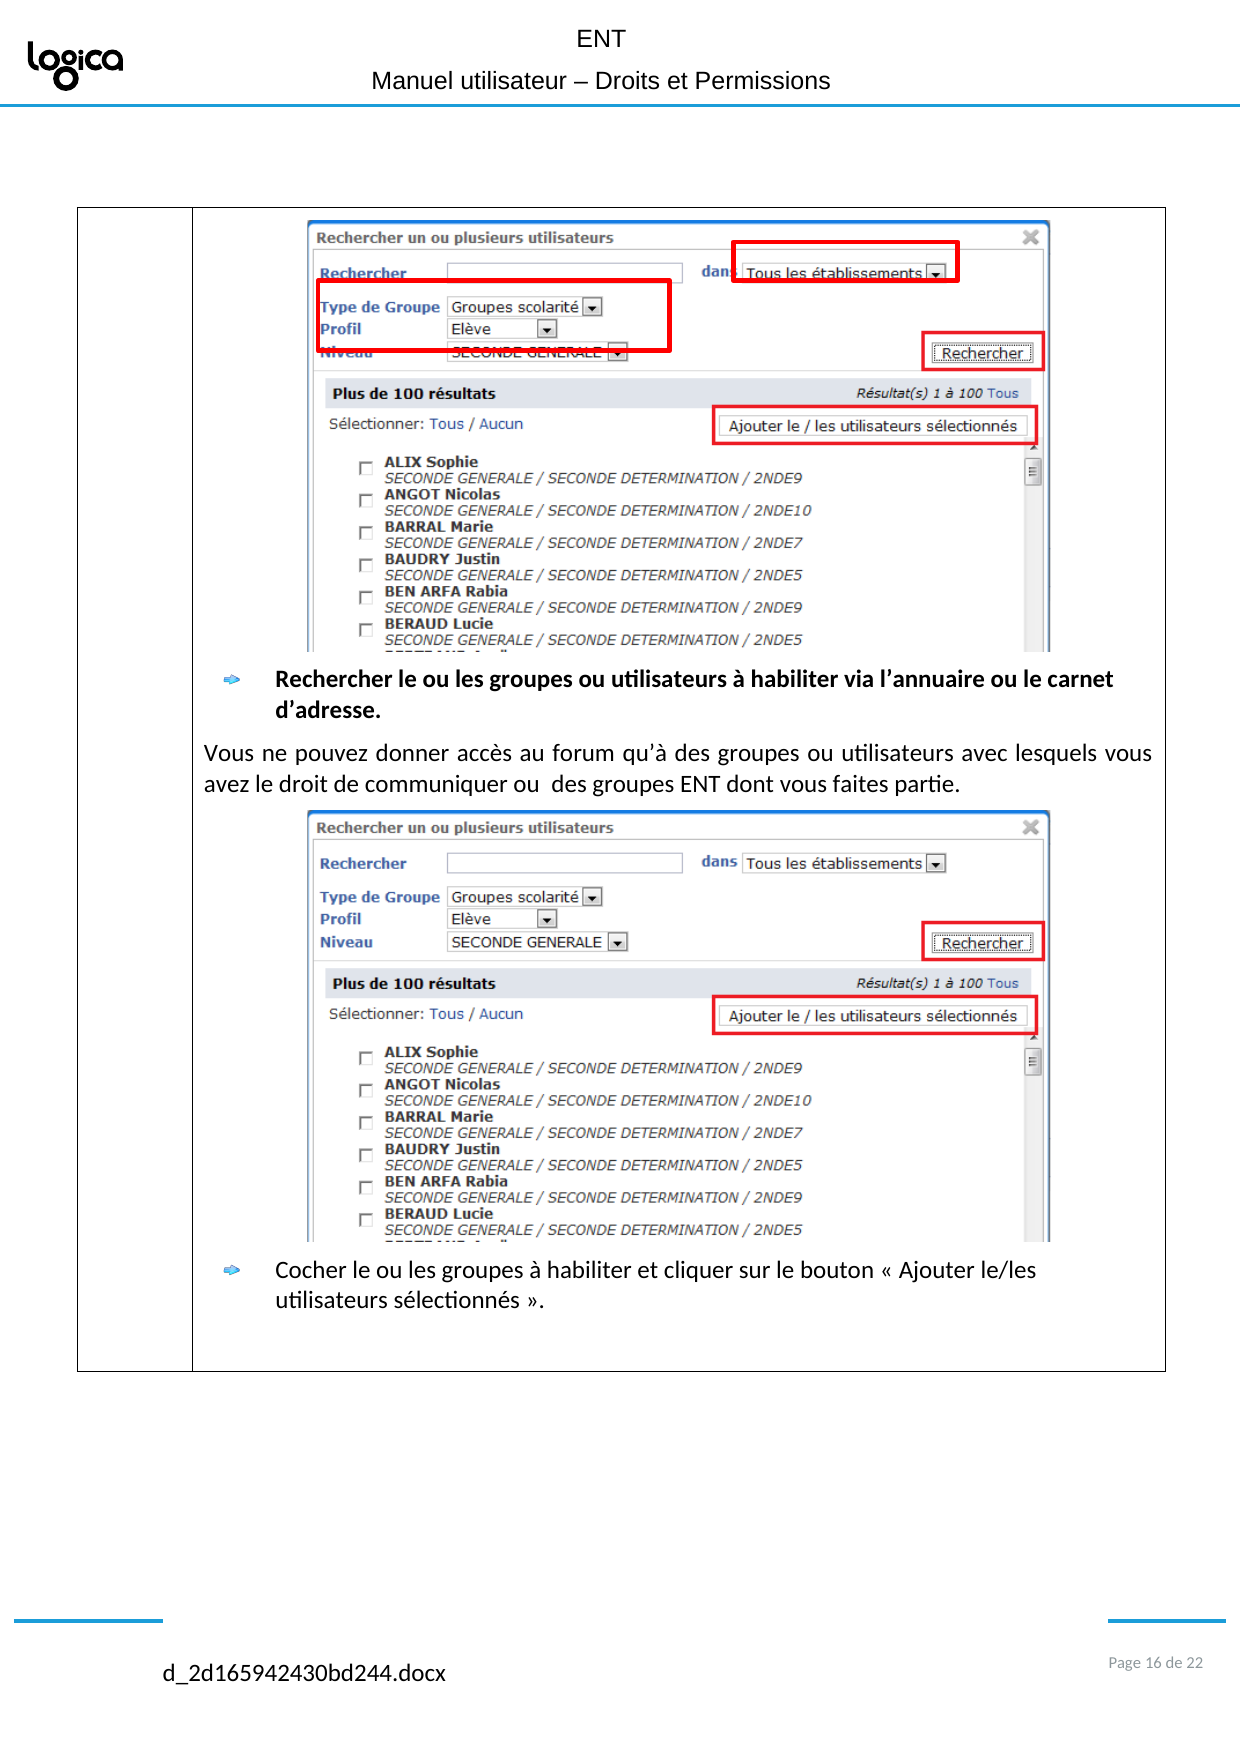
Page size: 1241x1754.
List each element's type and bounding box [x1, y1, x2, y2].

table_cell [193, 208, 1165, 1371]
picture [223, 1261, 240, 1279]
picture [307, 810, 1051, 1242]
picture [307, 220, 1051, 652]
table_cell [78, 208, 192, 1371]
picture [223, 671, 240, 688]
